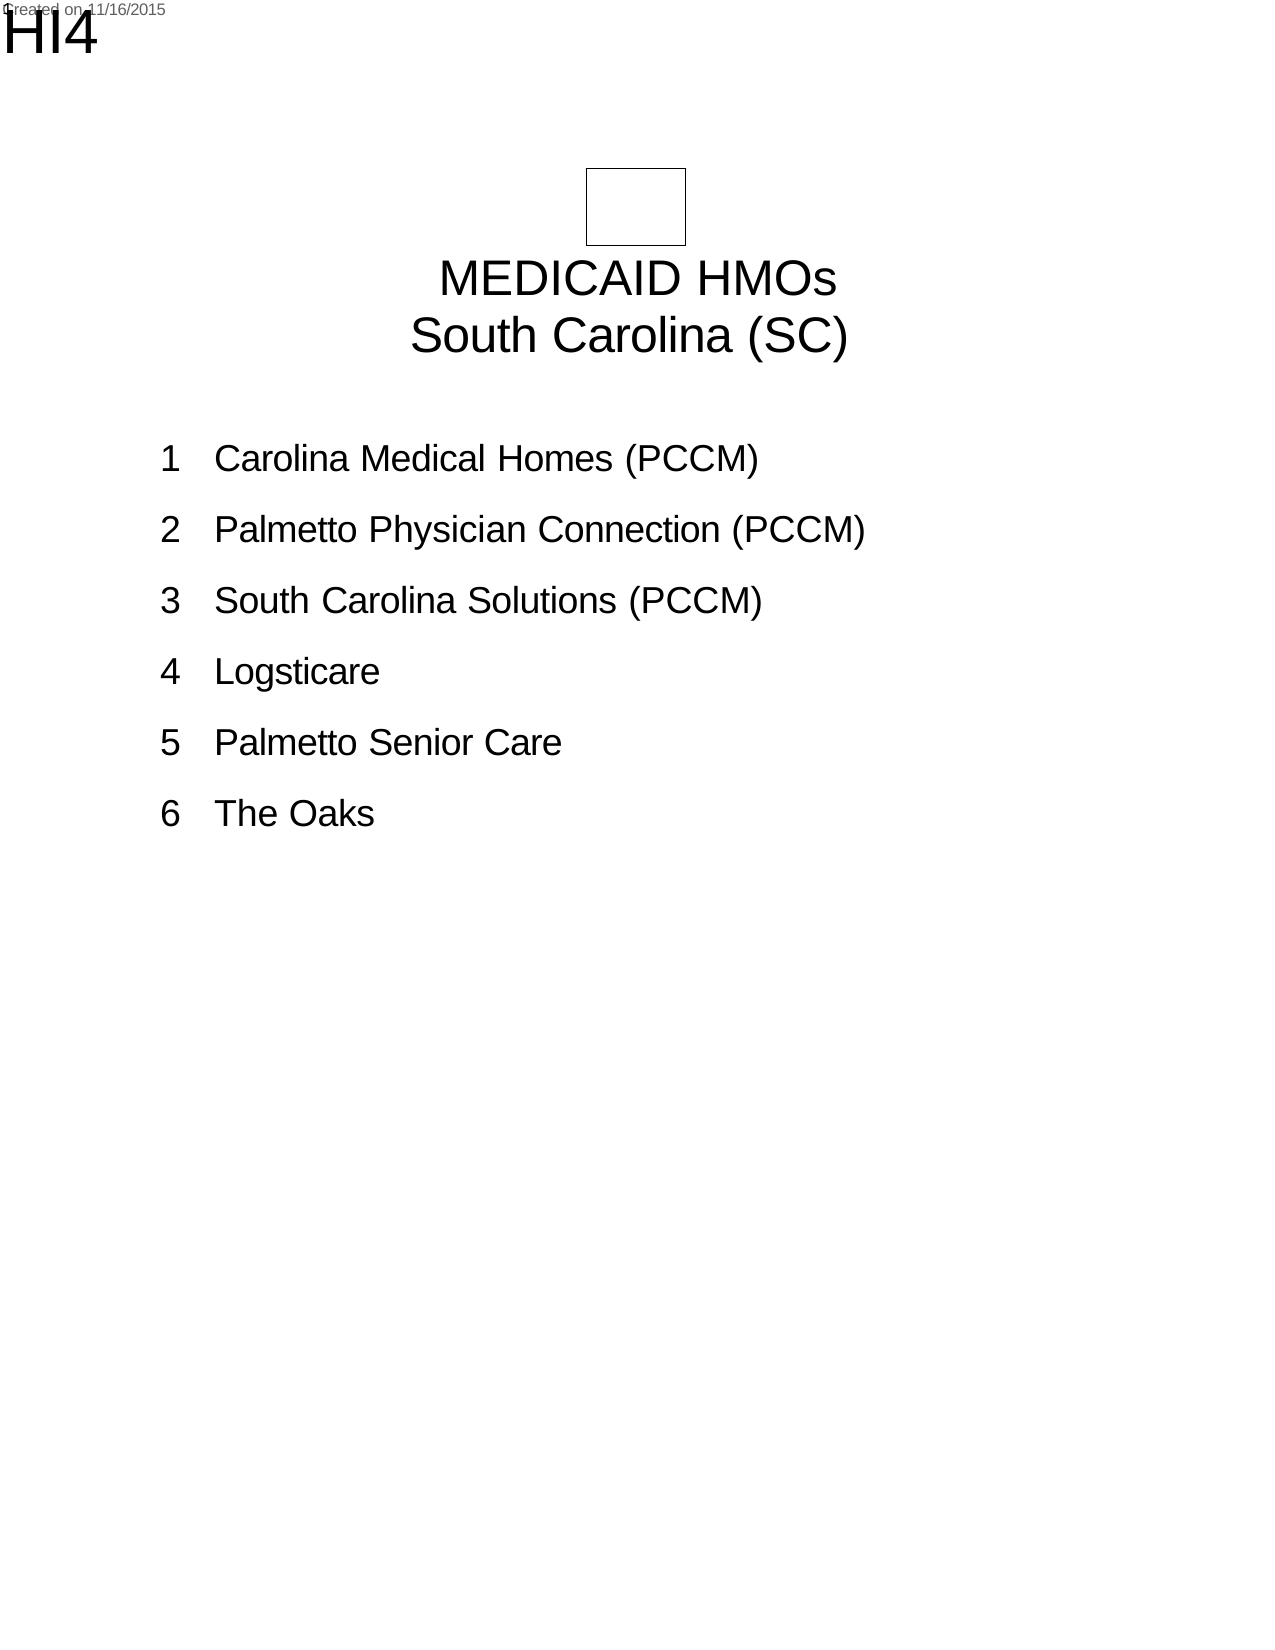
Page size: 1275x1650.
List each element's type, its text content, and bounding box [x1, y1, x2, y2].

list South Carolina Solutions (PCCM) [160, 578, 1167, 621]
list Palmetto Senior Care [160, 720, 1167, 763]
subtitle MEDICAID HMOs [283, 249, 992, 307]
list Logsticare [160, 649, 1167, 692]
list The Oaks [160, 791, 1167, 834]
list Palmetto Physician Connection (PCCM) [160, 507, 1167, 550]
list Carolina Medical Homes (PCCM) [160, 436, 1167, 479]
text South Carolina (SC) [266, 307, 992, 364]
